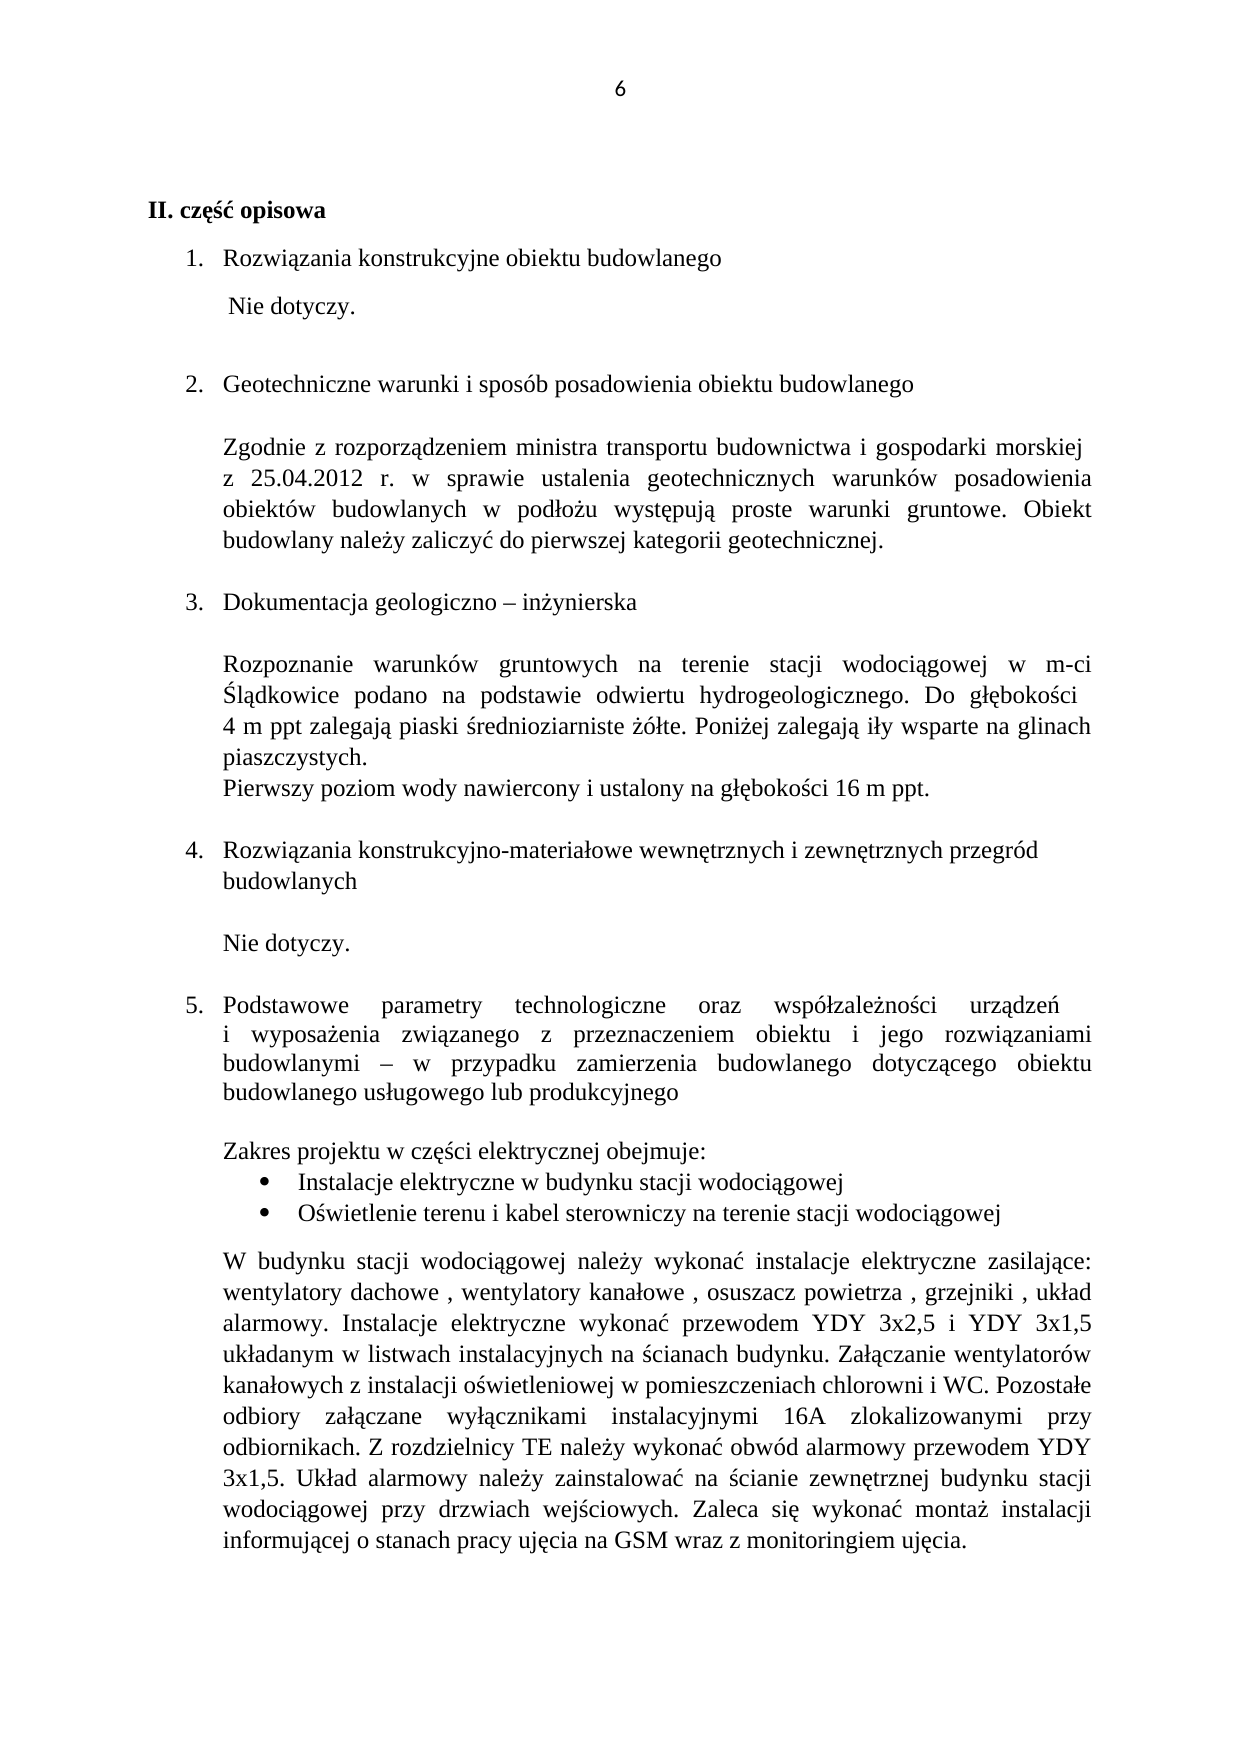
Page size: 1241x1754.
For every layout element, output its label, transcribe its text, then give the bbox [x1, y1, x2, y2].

text Nie dotyczy. [148, 291, 1092, 319]
list Zgodnie z rozporządzeniem ministra transportu budownictwa i gospodarki morskiej z 25.04.2012 r. w sprawie ustalenia geotechnicznych warunków posadowienia obiektów budowlanych w podłożu występują proste warunki gruntowe. Obiekt budowlany należy zaliczyć do pierwszej kategorii geotechnicznej. [223, 432, 1092, 553]
list Oświetlenie terenu i kabel sterowniczy na terenie stacji wodociągowej [260, 1198, 1092, 1227]
text II. część opisowa [148, 195, 1092, 224]
list Instalacje elektryczne w budynku stacji wodociągowej [260, 1167, 1092, 1196]
list Podstawowe parametry technologiczne oraz współzależności urządzeń i wyposażenia związanego z przeznaczeniem obiektu i jego rozwiązaniami budowlanymi – w przypadku zamierzenia budowlanego dotyczącego obiektu budowlanego usługowego lub produkcyjnego [185, 990, 1092, 1105]
list Rozwiązania konstrukcyjno-materiałowe wewnętrznych i zewnętrznych przegród budowlanych [185, 835, 1092, 895]
list Rozpoznanie warunków gruntowych na terenie stacji wodociągowej w m-ci Ślądkowice podano na podstawie odwiertu hydrogeologicznego. Do głębokości 4 m ppt zalegają piaski średnioziarniste żółte. Poniżej zalegają iły wsparte na glinach piaszczystych. [223, 649, 1092, 771]
list Rozwiązania konstrukcyjne obiektu budowlanego [185, 243, 1092, 272]
list Geotechniczne warunki i sposób posadowienia obiektu budowlanego [185, 369, 1092, 398]
list Dokumentacja geologiczno – inżynierska [185, 587, 1092, 616]
text W budynku stacji wodociągowej należy wykonać instalacje elektryczne zasilające: wentylatory dachowe , wentylatory kanałowe , osuszacz powietrza , grzejniki , układ alarmowy. Instalacje elektryczne wykonać przewodem YDY 3x2,5 i YDY 3x1,5 układanym w listwach instalacyjnych na ścianach budynku. Załączanie wentylatorów kanałowych z instalacji oświetleniowej w pomieszczeniach chlorowni i WC. Pozostałe odbiory załączane wyłącznikami instalacyjnymi 16A zlokalizowanymi przy odbiornikach. Z rozdzielnicy TE należy wykonać obwód alarmowy przewodem YDY 3x1,5. Układ alarmowy należy zainstalować na ścianie zewnętrznej budynku stacji wodociągowej przy drzwiach wejściowych. Zaleca się wykonać montaż instalacji informującej o stanach pracy ujęcia na GSM wraz z monitoringiem ujęcia. [223, 1246, 1092, 1554]
list Zakres projektu w części elektrycznej obejmuje: [223, 1136, 1092, 1165]
list Pierwszy poziom wody nawiercony i ustalony na głębokości 16 m ppt. [223, 773, 1092, 802]
list Nie dotyczy. [223, 928, 1092, 957]
